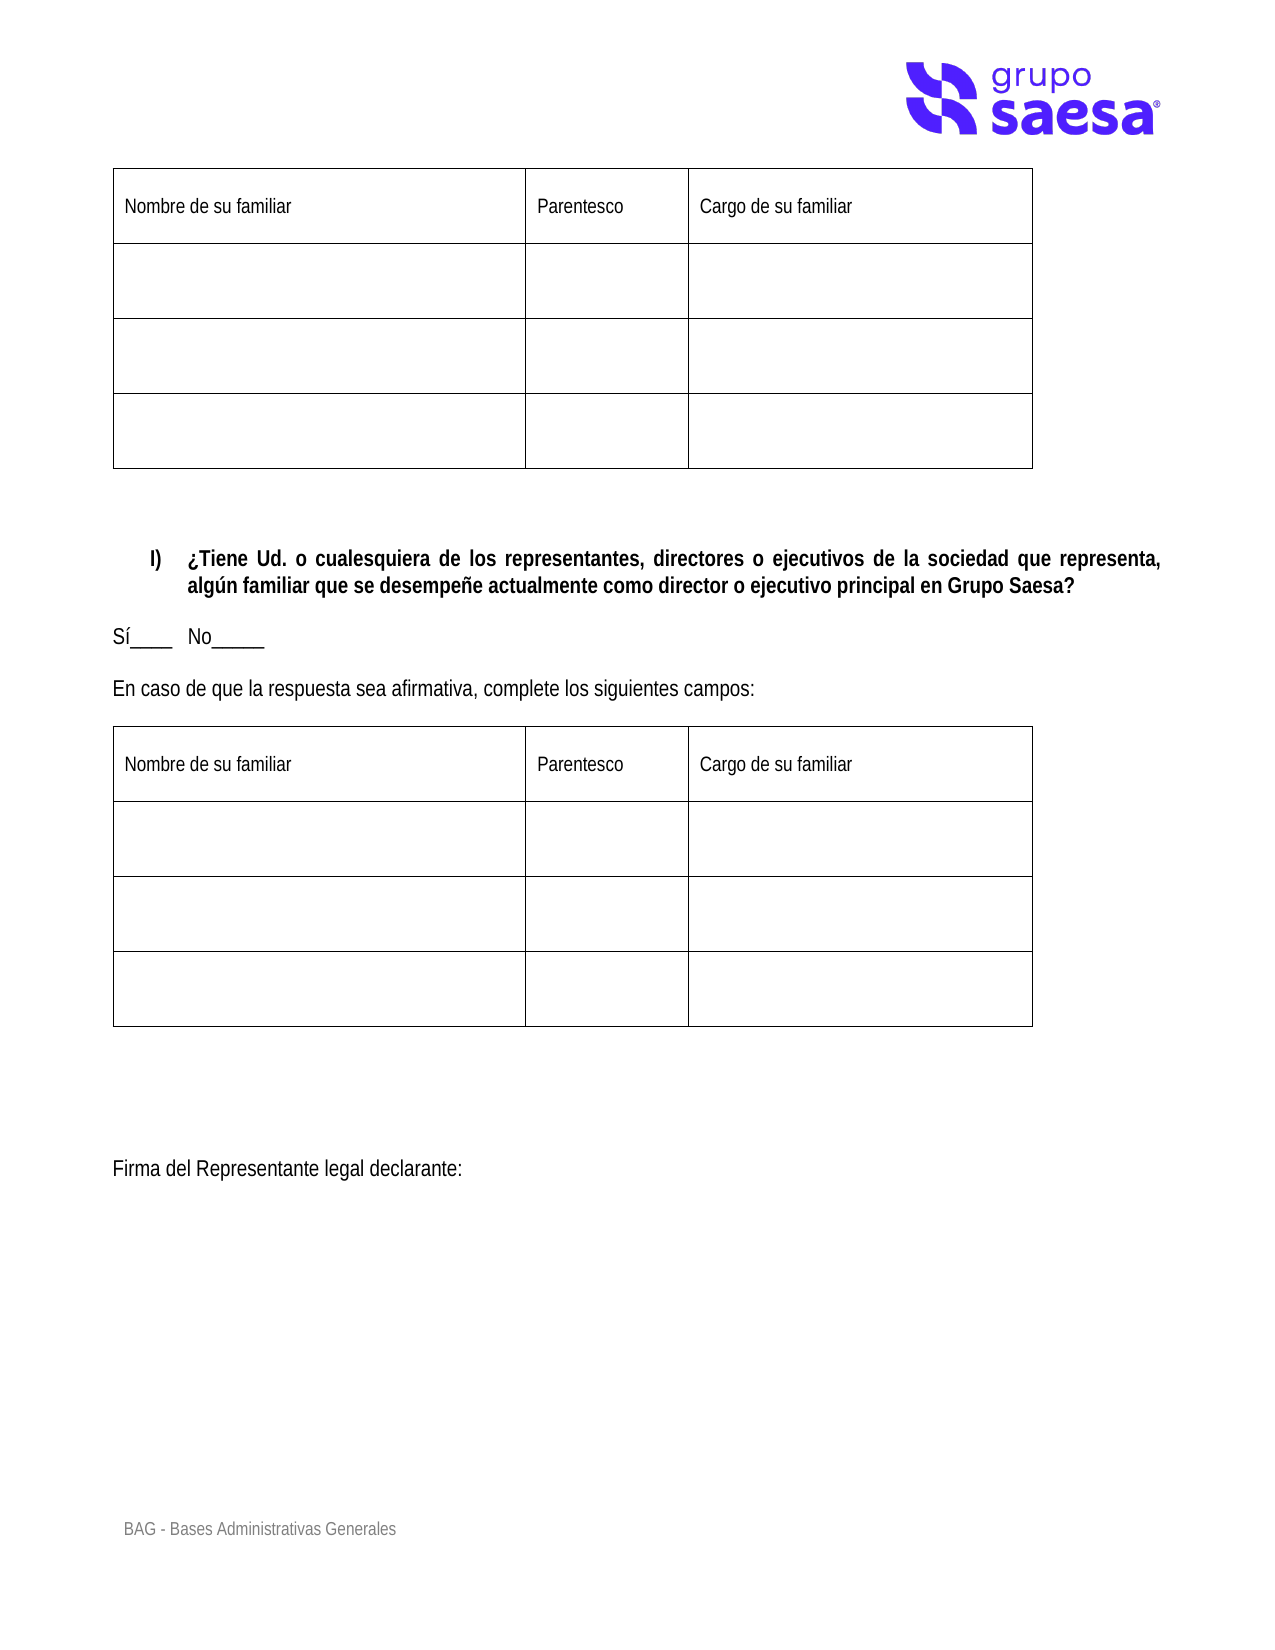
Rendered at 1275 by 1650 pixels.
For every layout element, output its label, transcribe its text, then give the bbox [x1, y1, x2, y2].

table_cell [526, 319, 688, 393]
table_cell [114, 952, 525, 1026]
list ¿Tiene Ud. o cualesquiera de los representantes, directores o ejecutivos de la sociedad que representa, algún familiar que se desempeñe actualmente como director o ejecutivo principal en Grupo Saesa? [150, 545, 1162, 598]
table_cell [689, 394, 1032, 468]
table_cell [689, 802, 1032, 876]
text En caso de que la respuesta sea afirmativa, complete los siguientes campos: [112, 674, 1162, 701]
table_cell [526, 952, 688, 1026]
table_cell [689, 244, 1032, 318]
table_header Parentesco [526, 169, 688, 243]
table_header Nombre de su familiar [114, 169, 525, 243]
picture [902, 54, 1163, 143]
table_cell [526, 244, 688, 318]
table_header Nombre de su familiar [114, 727, 525, 801]
table_cell [114, 877, 525, 951]
table_cell [689, 319, 1032, 393]
table_cell [689, 952, 1032, 1026]
table_header Cargo de su familiar [689, 169, 1032, 243]
text Firma del Representante legal declarante: [112, 1154, 1162, 1181]
table_cell [689, 877, 1032, 951]
text Sí____ No_____ [112, 623, 1162, 649]
table_cell [526, 394, 688, 468]
table_cell [114, 319, 525, 393]
table_header Parentesco [526, 727, 688, 801]
table_cell [114, 394, 525, 468]
table_cell [526, 877, 688, 951]
table_cell [114, 244, 525, 318]
table_cell [114, 802, 525, 876]
table_header Cargo de su familiar [689, 727, 1032, 801]
table_cell [526, 802, 688, 876]
